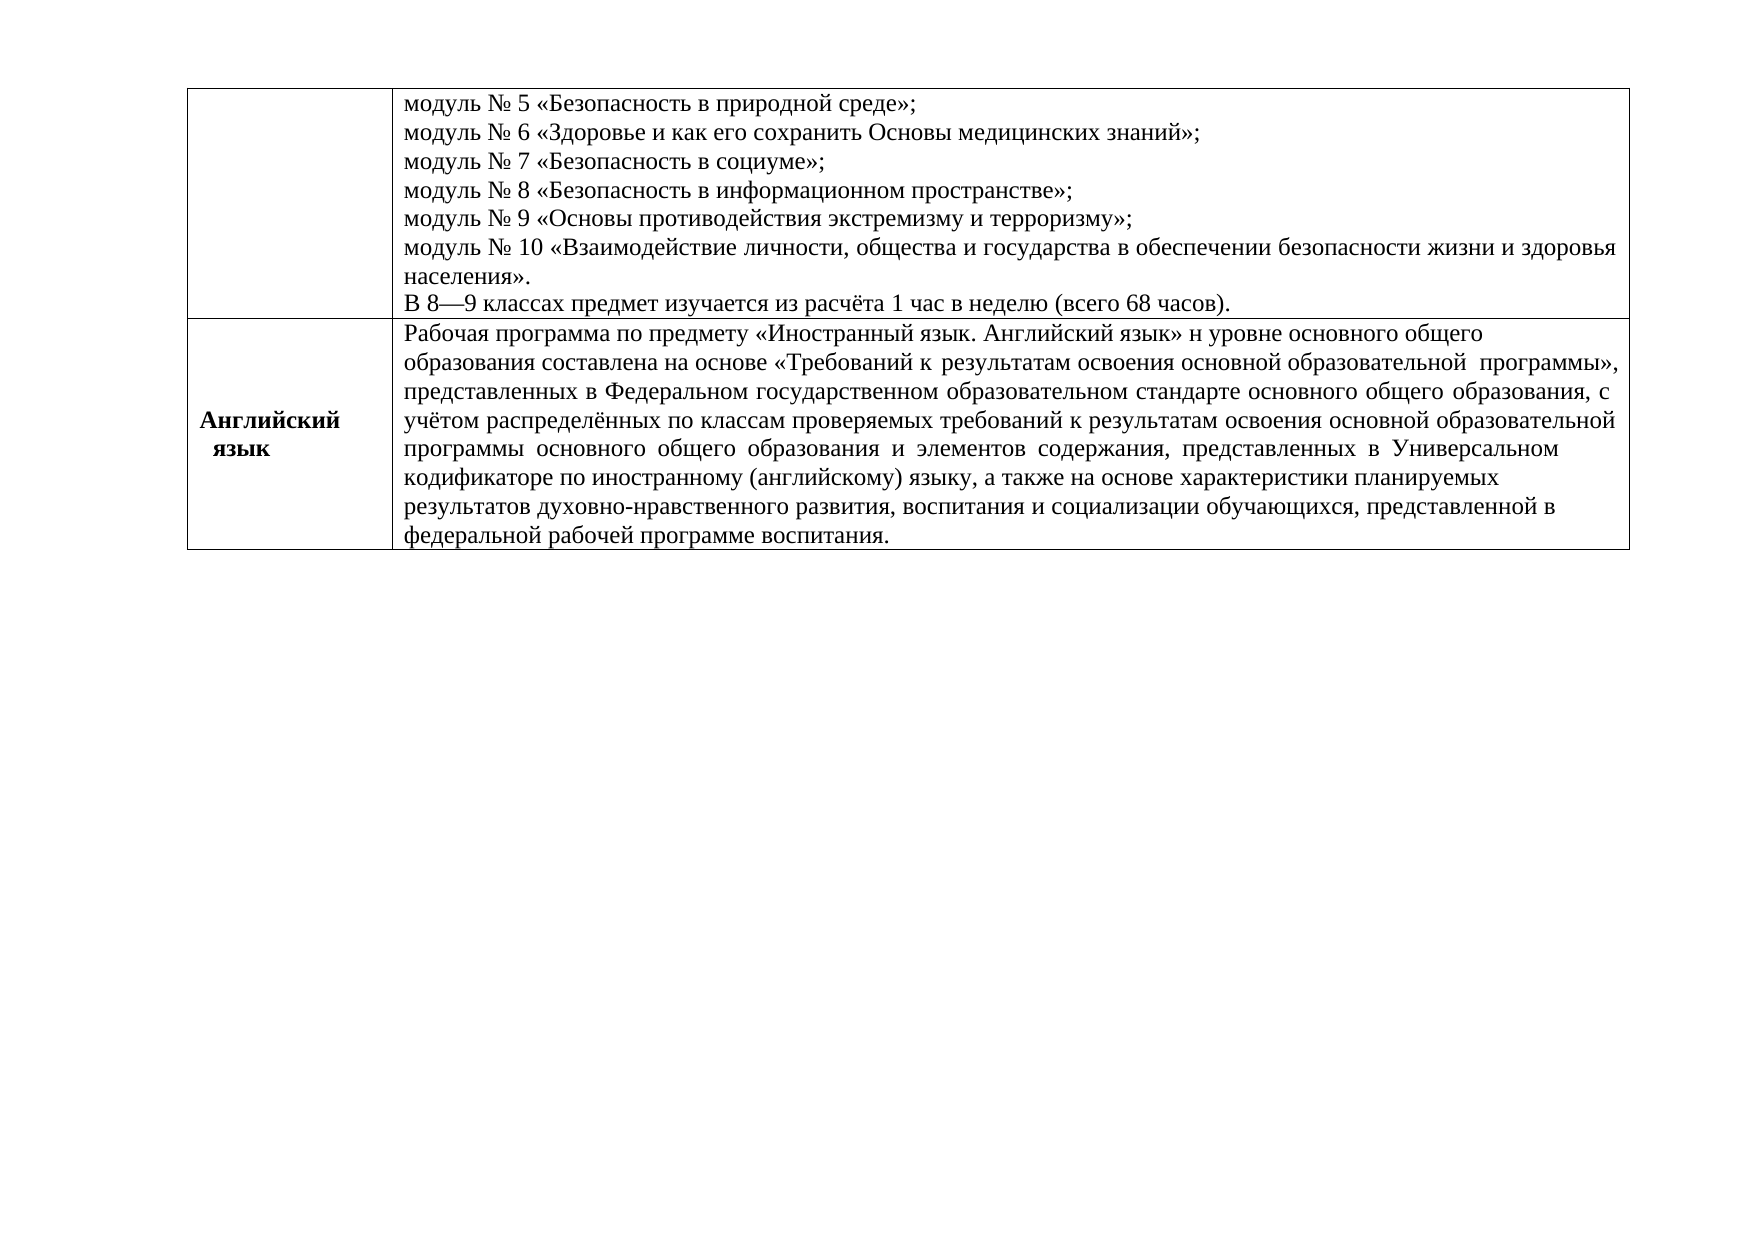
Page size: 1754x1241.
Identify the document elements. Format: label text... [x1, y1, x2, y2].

table_cell Рабочая программа по предмету «Иностранный язык. Английский язык» н уровне основного общего образования составлена на основе «Требований к результатам освоения основной образовательной программы», представленных в Федеральном государственном образовательном стандарте основного общего образования, с учётом распределённых по классам проверяемых требований к результатам освоения основной образовательной программы основного общего образования и элементов содержания, представленных в Универсальном кодификаторе по иностранному (английскому) языку, а также на основе характеристики планируемых результатов духовно-нравственного развития, воспитания и социализации обучающихся, представленной в федеральной рабочей программе воспитания. [393, 319, 1629, 548]
table_header модуль № 5 «Безопасность в природной среде»; модуль № 6 «Здоровье и как его сохранить Основы медицинских знаний»; модуль № 7 «Безопасность в социуме»; модуль № 8 «Безопасность в информационном пространстве»; модуль № 9 «Основы противодействия экстремизму и терроризму»; модуль № 10 «Взаимодействие личности, общества и государства в обеспечении безопасности жизни и здоровья населения». В 8—9 классах предмет изучается из расчёта 1 час в неделю (всего 68 часов). [393, 89, 1629, 317]
table_cell Английский язык [188, 319, 392, 548]
table_header [188, 89, 392, 317]
